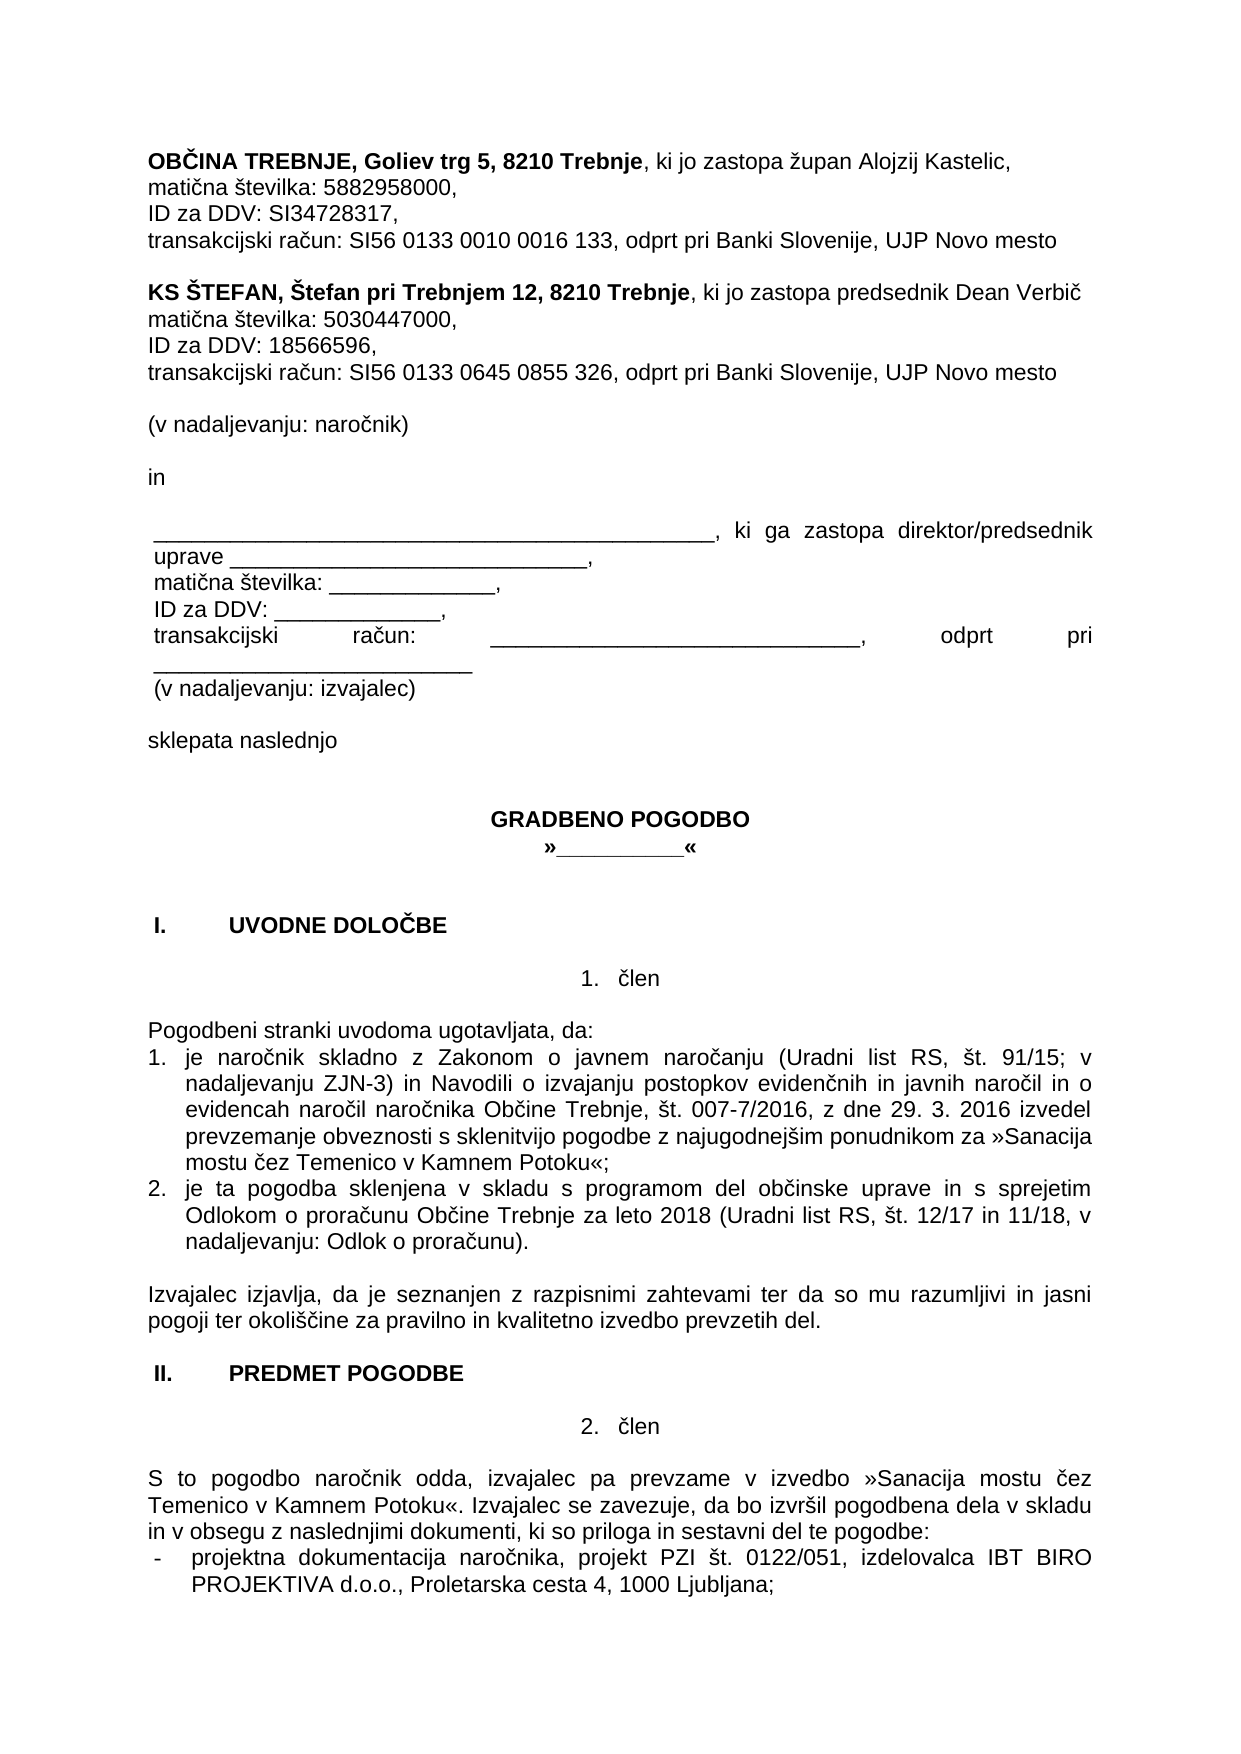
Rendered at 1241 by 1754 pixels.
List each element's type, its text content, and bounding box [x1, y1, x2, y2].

text ID za DDV: 18566596, [148, 332, 1093, 358]
text ID za DDV: _____________, [153, 596, 1093, 622]
text (v nadaljevanju: naročnik) [148, 411, 1093, 437]
list je ta pogodba sklenjena v skladu s programom del občinske uprave in s sprejetim Odlokom o proračunu Občine Trebnje za leto 2018 (Uradni list RS, št. 12/17 in 11/18, v nadaljevanju: Odlok o proračunu). [148, 1175, 1093, 1254]
text OBČINA TREBNJE, Goliev trg 5, 8210 Trebnje, ki jo zastopa župan Alojzij Kastelic, [148, 148, 1093, 174]
text GRADBENO POGODBO [148, 806, 1093, 833]
text sklepata naslednjo [148, 727, 1093, 754]
text matična številka: 5030447000, [148, 306, 1093, 332]
text transakcijski račun: SI56 0133 0010 0016 133, odprt pri Banki Slovenije, UJP Novo mesto [148, 227, 1093, 253]
text KS ŠTEFAN, Štefan pri Trebnjem 12, 8210 Trebnje, ki jo zastopa predsednik Dean Verbič [148, 279, 1093, 306]
list je naročnik skladno z Zakonom o javnem naročanju (Uradni list RS, št. 91/15; v nadaljevanju ZJN-3) in Navodili o izvajanju postopkov evidenčnih in javnih naročil in o evidencah naročil naročnika Občine Trebnje, št. 007-7/2016, z dne 29. 3. 2016 izvedel prevzemanje obveznosti s sklenitvijo pogodbe z najugodnejšim ponudnikom za »Sanacija mostu čez Temenico v Kamnem Potoku«; [148, 1044, 1093, 1175]
text ____________________________________________, ki ga zastopa direktor/predsednik uprave ____________________________, [153, 517, 1093, 569]
text člen [148, 964, 1093, 991]
text S to pogodbo naročnik odda, izvajalec pa prevzame v izvedbo »Sanacija mostu čez Temenico v Kamnem Potoku«. Izvajalec se zavezuje, da bo izvršil pogodbena dela v skladu in v obsegu z naslednjimi dokumenti, ki so priloga in sestavni del te pogodbe: [148, 1465, 1093, 1544]
text transakcijski račun: _____________________________, odprt pri _________________________ [153, 622, 1093, 675]
text ID za DDV: SI34728317, [148, 200, 1093, 227]
text PREDMET POGODBE [153, 1360, 1093, 1386]
text člen [148, 1413, 1093, 1439]
text (v nadaljevanju: izvajalec) [153, 675, 1093, 701]
list projektna dokumentacija naročnika, projekt PZI št. 0122/051, izdelovalca IBT BIRO PROJEKTIVA d.o.o., Proletarska cesta 4, 1000 Ljubljana; [153, 1544, 1093, 1597]
text transakcijski račun: SI56 0133 0645 0855 326, odprt pri Banki Slovenije, UJP Novo mesto [148, 358, 1093, 385]
text in [148, 464, 1093, 490]
text matična številka: 5882958000, [148, 174, 1093, 200]
text »__________« [148, 833, 1093, 859]
text Pogodbeni stranki uvodoma ugotavljata, da: [148, 1017, 1093, 1044]
text Izvajalec izjavlja, da je seznanjen z razpisnimi zahtevami ter da so mu razumljivi in jasni pogoji ter okoliščine za pravilno in kvalitetno izvedbo prevzetih del. [148, 1281, 1093, 1333]
text UVODNE DOLOČBE [153, 912, 1093, 938]
text matična številka: _____________, [153, 569, 1093, 596]
